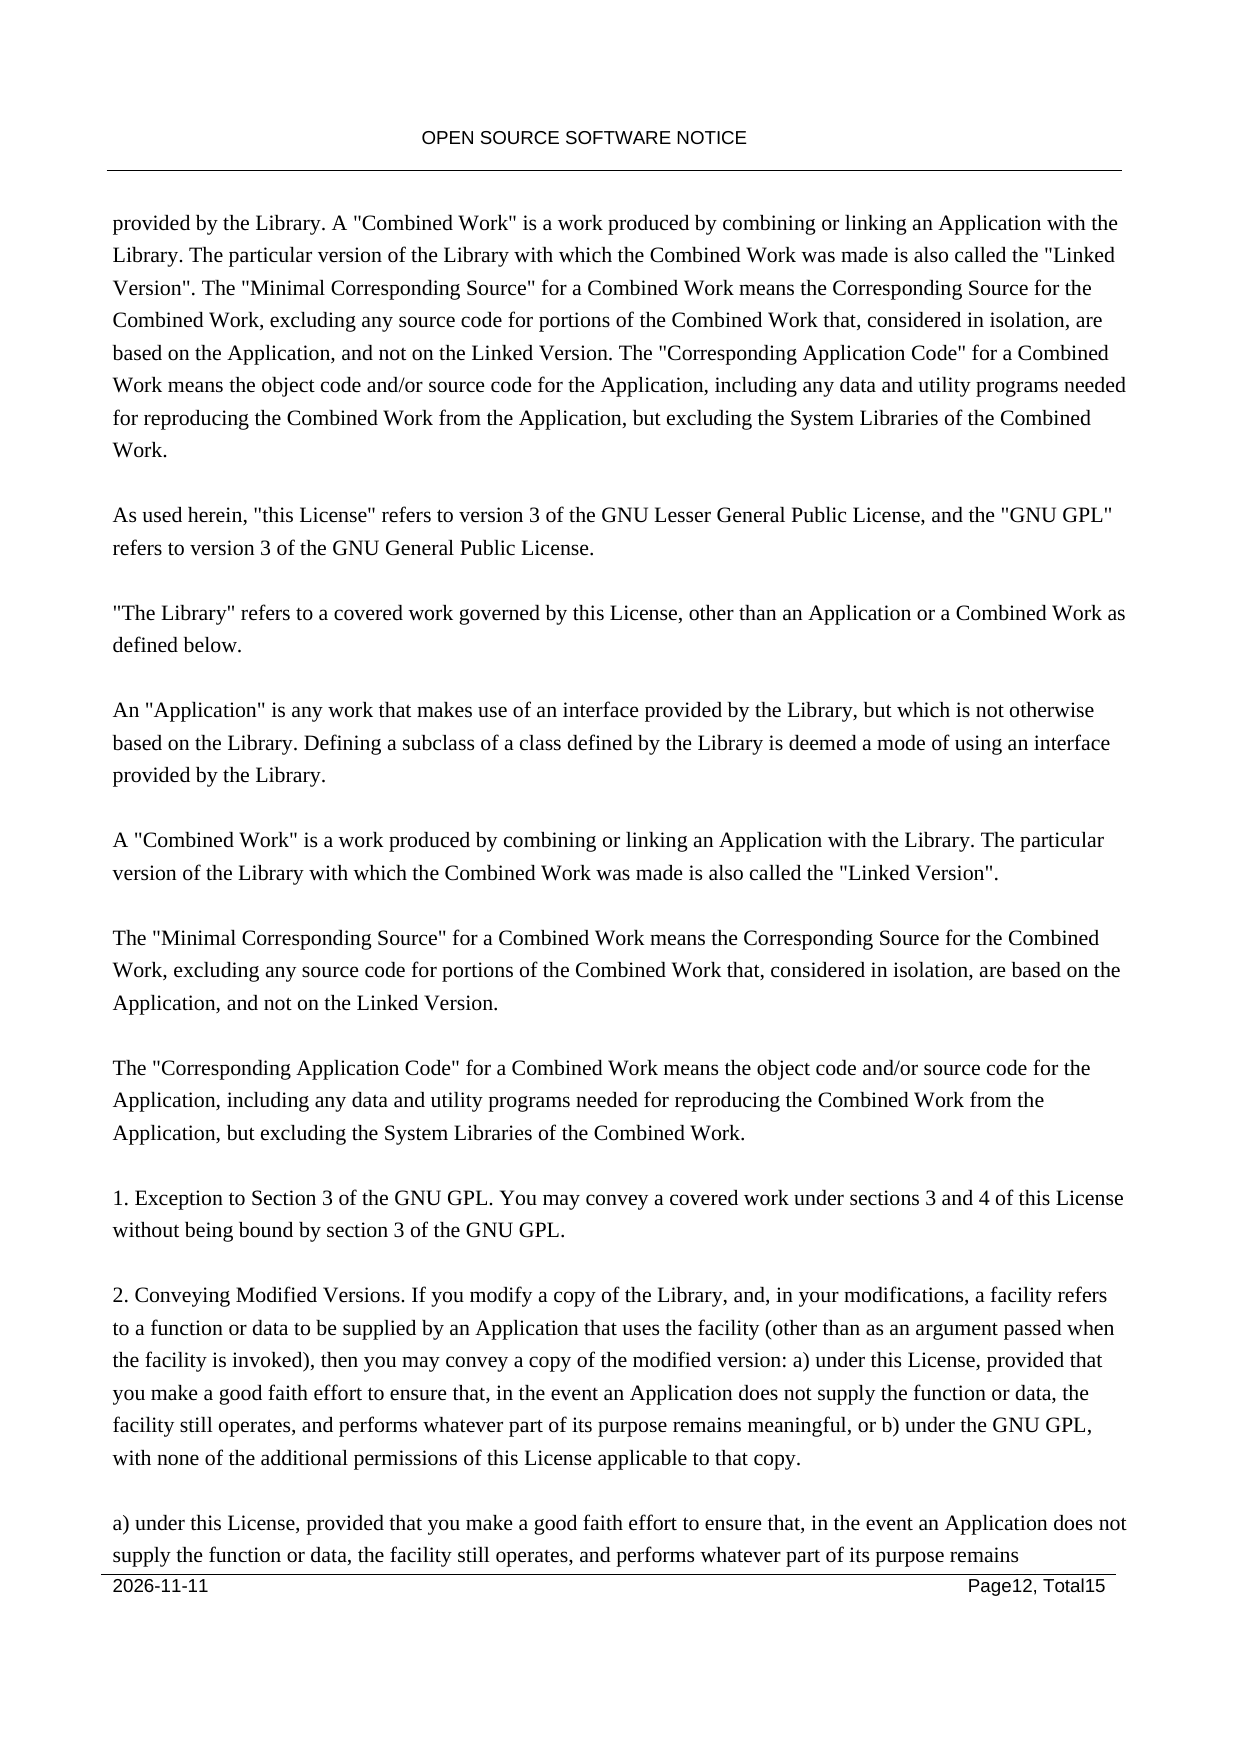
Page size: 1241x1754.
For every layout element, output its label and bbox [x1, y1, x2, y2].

text [112, 206, 1128, 1571]
